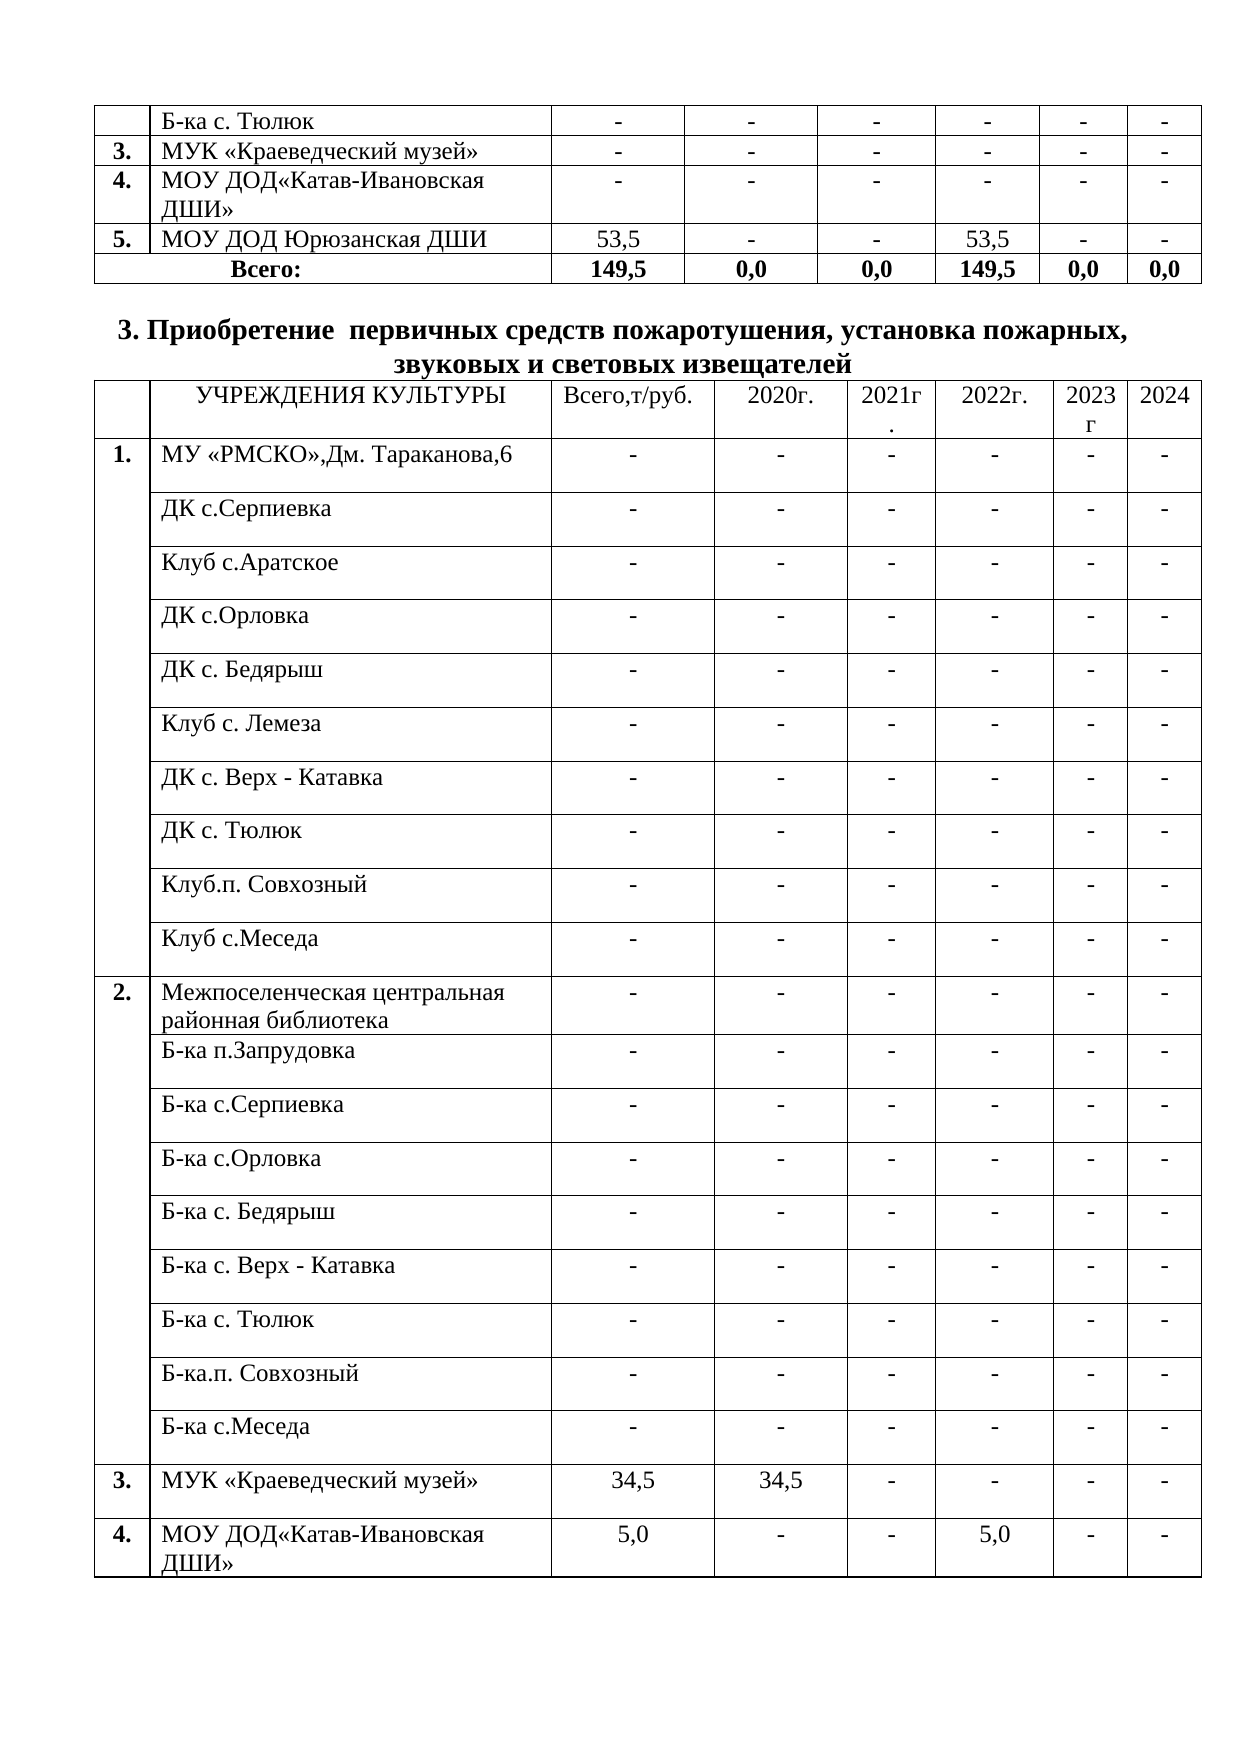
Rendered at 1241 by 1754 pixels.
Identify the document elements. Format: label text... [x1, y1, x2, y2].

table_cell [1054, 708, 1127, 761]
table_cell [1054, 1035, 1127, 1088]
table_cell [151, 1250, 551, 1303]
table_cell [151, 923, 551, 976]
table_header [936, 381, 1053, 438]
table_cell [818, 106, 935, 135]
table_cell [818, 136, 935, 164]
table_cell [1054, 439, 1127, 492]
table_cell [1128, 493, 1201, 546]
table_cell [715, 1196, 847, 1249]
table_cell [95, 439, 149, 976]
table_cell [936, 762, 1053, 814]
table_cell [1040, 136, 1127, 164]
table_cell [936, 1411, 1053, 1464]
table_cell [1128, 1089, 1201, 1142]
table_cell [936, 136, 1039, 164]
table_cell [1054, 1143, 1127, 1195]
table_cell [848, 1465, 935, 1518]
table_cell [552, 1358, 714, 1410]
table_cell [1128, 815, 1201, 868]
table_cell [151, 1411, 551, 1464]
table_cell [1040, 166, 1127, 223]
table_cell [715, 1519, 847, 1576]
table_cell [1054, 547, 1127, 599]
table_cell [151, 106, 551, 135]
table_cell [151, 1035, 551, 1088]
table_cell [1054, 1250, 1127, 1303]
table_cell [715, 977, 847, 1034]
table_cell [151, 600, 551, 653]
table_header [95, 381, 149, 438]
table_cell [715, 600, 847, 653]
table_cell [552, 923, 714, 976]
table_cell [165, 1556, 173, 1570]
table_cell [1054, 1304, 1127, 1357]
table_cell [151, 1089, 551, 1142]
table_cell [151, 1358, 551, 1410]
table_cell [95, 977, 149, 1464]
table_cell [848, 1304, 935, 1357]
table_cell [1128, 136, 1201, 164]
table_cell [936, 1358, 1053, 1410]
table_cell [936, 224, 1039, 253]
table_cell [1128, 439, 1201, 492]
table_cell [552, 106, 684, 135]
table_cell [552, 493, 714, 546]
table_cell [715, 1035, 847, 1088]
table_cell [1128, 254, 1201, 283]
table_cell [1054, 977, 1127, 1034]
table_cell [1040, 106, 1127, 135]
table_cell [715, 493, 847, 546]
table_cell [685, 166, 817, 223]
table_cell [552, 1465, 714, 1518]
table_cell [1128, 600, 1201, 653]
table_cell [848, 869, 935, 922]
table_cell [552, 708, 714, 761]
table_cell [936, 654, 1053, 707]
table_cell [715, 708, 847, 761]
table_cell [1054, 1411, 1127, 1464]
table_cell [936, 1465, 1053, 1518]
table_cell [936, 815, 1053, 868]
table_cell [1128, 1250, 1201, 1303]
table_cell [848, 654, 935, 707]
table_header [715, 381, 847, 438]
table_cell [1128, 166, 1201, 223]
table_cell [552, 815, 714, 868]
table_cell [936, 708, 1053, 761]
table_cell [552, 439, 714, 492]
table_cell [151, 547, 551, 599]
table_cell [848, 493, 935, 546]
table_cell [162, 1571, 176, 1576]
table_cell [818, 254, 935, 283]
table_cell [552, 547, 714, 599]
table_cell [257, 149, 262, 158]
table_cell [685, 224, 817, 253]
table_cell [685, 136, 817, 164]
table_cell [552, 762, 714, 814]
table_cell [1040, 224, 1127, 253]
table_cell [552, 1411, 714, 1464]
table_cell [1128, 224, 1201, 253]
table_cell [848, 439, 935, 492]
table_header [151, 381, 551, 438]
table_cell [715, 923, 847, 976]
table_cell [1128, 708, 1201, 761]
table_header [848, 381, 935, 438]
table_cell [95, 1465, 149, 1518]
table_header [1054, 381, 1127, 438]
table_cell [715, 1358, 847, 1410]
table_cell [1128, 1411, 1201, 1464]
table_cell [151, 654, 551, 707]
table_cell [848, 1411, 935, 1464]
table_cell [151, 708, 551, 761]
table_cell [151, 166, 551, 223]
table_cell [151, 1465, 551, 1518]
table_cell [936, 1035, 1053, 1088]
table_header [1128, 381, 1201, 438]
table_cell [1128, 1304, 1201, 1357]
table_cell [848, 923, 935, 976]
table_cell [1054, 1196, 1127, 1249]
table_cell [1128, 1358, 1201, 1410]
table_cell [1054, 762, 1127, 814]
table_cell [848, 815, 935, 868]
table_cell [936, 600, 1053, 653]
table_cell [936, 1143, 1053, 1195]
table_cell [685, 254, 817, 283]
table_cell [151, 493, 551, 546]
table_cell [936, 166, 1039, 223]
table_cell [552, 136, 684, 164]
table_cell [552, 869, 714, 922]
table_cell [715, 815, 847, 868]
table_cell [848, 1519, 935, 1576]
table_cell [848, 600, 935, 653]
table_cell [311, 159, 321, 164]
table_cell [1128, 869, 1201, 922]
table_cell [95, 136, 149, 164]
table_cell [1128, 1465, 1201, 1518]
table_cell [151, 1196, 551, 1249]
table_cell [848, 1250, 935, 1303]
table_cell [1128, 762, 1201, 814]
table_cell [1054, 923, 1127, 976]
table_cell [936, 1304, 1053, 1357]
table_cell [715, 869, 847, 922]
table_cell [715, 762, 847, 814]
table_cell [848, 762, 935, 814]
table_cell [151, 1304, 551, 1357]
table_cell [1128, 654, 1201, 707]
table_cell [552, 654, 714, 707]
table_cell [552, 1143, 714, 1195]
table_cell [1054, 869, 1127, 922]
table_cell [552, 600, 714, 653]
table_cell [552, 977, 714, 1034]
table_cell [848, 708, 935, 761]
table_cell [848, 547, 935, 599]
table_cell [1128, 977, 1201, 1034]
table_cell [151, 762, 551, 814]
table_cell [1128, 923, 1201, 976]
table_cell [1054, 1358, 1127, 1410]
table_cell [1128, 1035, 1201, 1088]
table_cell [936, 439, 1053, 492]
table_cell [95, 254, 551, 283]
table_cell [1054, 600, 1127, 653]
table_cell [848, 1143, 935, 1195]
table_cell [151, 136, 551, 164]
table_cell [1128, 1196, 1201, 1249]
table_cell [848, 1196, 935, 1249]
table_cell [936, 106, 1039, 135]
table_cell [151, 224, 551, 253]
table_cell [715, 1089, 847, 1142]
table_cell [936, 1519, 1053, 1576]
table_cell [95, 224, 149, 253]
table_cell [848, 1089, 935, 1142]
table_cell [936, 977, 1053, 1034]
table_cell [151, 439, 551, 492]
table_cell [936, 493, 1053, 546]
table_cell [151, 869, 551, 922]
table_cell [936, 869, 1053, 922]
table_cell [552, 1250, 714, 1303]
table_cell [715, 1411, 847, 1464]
text 3. Приобретение первичных средств пожаротушения, установка пожарных, звуковых и световых извещателей [94, 312, 1152, 379]
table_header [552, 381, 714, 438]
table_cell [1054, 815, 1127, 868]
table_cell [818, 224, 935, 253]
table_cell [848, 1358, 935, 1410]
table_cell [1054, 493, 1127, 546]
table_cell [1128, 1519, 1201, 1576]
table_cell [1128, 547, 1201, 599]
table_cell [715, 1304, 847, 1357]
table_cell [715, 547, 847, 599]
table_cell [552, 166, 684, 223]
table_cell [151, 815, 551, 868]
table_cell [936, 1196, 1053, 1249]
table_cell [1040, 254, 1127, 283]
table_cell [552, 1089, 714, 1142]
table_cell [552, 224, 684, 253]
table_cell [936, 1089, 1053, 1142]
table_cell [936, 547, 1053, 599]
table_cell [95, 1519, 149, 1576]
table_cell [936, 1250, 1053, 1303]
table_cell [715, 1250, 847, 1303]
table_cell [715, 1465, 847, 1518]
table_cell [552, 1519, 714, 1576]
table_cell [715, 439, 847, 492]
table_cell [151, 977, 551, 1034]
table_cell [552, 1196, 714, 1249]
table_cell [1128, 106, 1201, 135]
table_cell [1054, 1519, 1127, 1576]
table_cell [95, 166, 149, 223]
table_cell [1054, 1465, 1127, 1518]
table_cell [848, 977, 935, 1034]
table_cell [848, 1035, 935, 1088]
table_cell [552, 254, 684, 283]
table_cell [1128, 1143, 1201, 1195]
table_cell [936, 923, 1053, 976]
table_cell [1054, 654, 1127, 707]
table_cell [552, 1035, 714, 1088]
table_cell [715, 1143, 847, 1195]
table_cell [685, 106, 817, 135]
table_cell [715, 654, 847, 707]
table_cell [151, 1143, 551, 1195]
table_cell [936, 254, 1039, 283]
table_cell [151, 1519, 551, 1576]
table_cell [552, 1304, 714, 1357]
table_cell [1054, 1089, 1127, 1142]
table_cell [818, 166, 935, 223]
